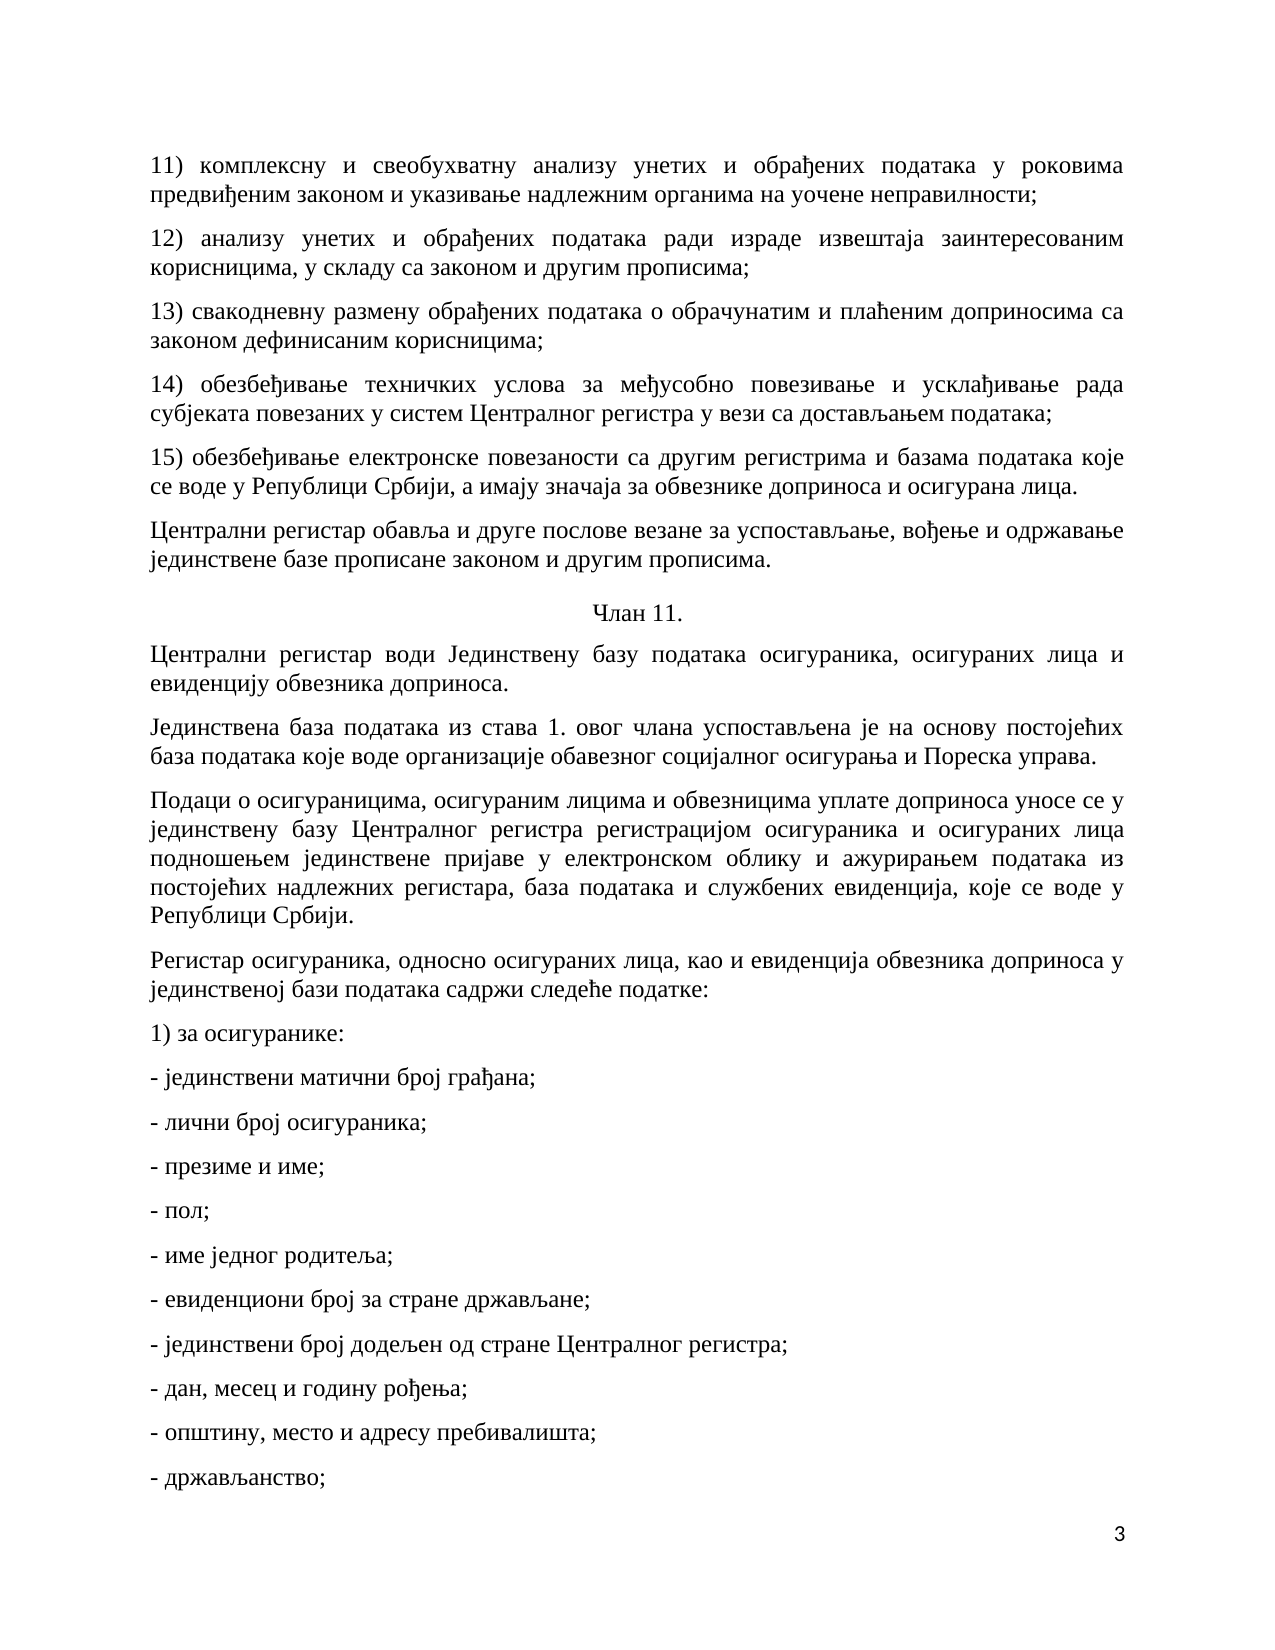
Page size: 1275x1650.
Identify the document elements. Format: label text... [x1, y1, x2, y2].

text Подаци о осигураницима, осигураним лицима и обвезницима уплате доприноса уносе се у јединствену базу Централног регистра регистрацијом осигураника и осигураних лица подношењем јединствене пријаве у електронском облику и ажурирањем података из постојећих надлежних регистара, база података и службених евиденција, које се воде у Републици Србији. [150, 786, 1125, 929]
text 12) анализу унетих и обрађених података ради израде извештаја заинтересованим корисницима, у складу са законом и другим прописима; [150, 223, 1125, 281]
text Регистар осигураника, односно осигураних лица, као и евиденција обвезника доприноса у јединственој бази података садржи следеће податке: [150, 945, 1125, 1002]
text 14) обезбеђивање техничких услова за међусобно повезивање и усклађивање рада субјеката повезаних у систем Централног регистра у вези са достављањем података; [150, 369, 1125, 427]
text - општину, место и адресу пребивалишта; [150, 1417, 1125, 1446]
text - пол; [150, 1196, 1125, 1224]
text Члан 11. [150, 598, 1125, 627]
text 11) комплексну и свеобухватну анализу унетих и обрађених података у роковима предвиђеним законом и указивање надлежним органима на уочене неправилности; [150, 150, 1125, 207]
text - име једног родитеља; [150, 1240, 1125, 1269]
text 1) за осигуранике: [150, 1018, 1125, 1047]
text 15) обезбеђивање електронске повезаности са другим регистрима и базама података које се воде у Републици Србији, а имају значаја за обвезнике доприноса и осигурана лица. [150, 442, 1125, 500]
text 13) свакодневну размену обрађених података о обрачунатим и плаћеним доприносима са законом дефинисаним корисницима; [150, 296, 1125, 354]
text - евиденциони број за стране држављане; [150, 1284, 1125, 1313]
text - лични број осигураника; [150, 1107, 1125, 1136]
text Јединствена база података из става 1. овог члана успостављена је на основу постојећих база података које воде организације обавезног социјалног осигурања и Пореска управа. [150, 712, 1125, 770]
text - држављанство; [150, 1462, 1125, 1491]
text Централни регистар обавља и друге послове везане за успостављање, вођење и одржавање јединствене базе прописане законом и другим прописима. [150, 516, 1125, 573]
text - презиме и име; [150, 1151, 1125, 1180]
text - јединствени број додељен од стране Централног регистра; [150, 1329, 1125, 1357]
text - јединствени матични број грађана; [150, 1062, 1125, 1091]
text Централни регистар води Јединствену базу података осигураника, осигураних лица и евиденцију обвезника доприноса. [150, 639, 1125, 697]
text - дан, месец и годину рођења; [150, 1373, 1125, 1402]
